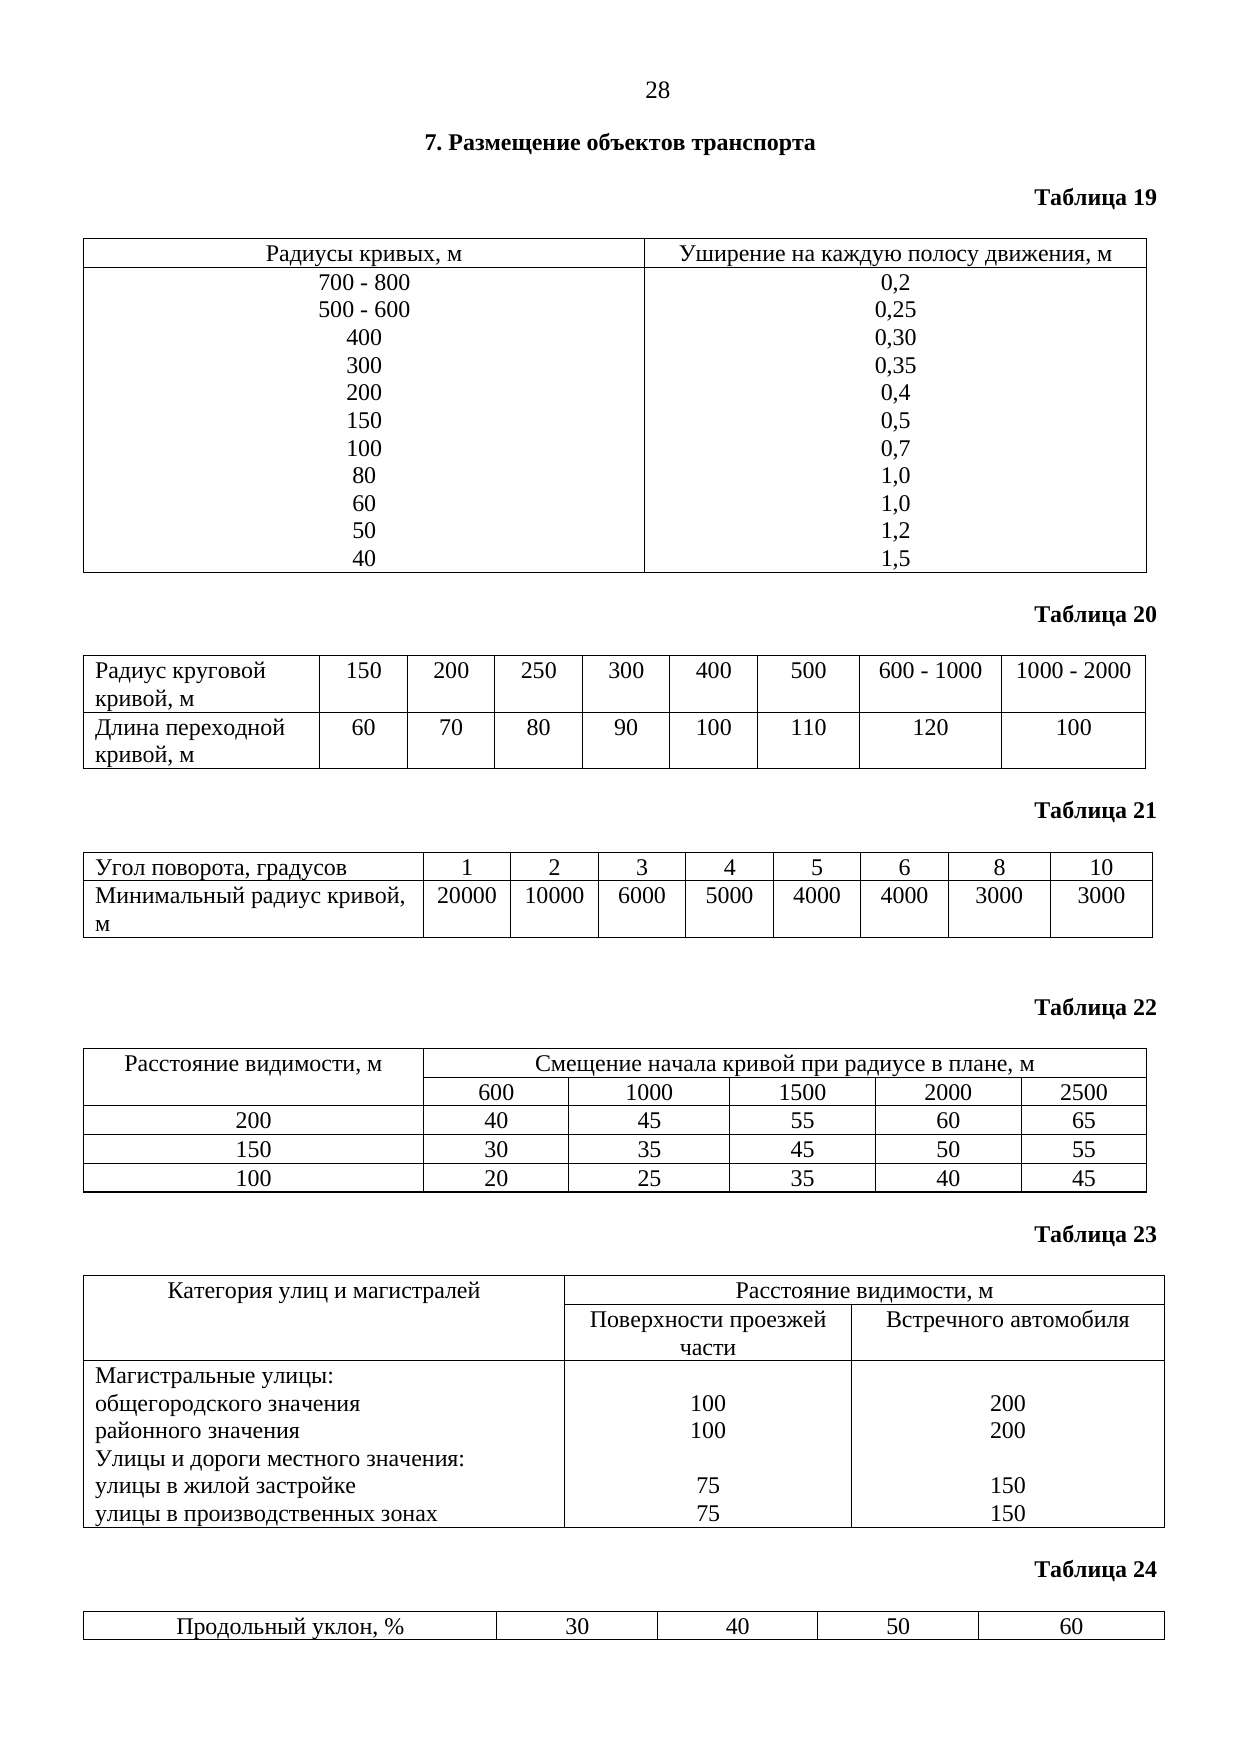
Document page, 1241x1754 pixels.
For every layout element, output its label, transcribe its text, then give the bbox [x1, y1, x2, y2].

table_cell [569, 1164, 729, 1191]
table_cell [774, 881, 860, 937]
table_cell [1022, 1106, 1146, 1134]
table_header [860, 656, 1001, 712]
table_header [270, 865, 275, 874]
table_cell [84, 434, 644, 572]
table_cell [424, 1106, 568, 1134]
text Таблица 23 [83, 1220, 1157, 1248]
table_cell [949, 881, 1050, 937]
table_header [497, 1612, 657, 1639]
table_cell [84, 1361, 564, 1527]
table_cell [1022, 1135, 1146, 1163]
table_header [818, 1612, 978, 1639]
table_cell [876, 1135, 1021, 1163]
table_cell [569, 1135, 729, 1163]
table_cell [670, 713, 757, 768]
text Таблица 22 [83, 993, 1157, 1021]
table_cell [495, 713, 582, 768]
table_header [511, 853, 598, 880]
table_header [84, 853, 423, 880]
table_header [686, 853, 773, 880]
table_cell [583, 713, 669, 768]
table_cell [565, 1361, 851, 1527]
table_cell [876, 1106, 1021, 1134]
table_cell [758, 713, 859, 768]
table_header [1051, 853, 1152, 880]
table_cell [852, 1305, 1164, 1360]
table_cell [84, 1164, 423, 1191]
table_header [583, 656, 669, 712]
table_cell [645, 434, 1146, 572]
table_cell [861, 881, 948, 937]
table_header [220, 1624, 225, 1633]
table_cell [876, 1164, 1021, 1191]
text Таблица 19 [83, 183, 1157, 211]
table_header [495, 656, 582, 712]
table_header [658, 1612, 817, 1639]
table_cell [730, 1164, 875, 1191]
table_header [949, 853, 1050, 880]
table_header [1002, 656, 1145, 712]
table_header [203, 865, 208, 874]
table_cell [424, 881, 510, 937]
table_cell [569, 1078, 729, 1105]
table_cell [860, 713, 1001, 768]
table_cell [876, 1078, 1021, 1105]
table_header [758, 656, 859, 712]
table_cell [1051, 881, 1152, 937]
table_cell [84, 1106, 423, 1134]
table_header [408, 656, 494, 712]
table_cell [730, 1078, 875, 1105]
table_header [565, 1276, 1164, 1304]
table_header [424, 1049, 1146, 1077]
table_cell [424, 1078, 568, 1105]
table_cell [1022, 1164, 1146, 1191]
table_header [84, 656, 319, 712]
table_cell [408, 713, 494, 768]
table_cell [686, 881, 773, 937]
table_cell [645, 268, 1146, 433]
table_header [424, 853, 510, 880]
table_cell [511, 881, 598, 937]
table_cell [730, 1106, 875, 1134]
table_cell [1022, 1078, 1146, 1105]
text 7. Размещение объектов транспорта [83, 128, 1157, 155]
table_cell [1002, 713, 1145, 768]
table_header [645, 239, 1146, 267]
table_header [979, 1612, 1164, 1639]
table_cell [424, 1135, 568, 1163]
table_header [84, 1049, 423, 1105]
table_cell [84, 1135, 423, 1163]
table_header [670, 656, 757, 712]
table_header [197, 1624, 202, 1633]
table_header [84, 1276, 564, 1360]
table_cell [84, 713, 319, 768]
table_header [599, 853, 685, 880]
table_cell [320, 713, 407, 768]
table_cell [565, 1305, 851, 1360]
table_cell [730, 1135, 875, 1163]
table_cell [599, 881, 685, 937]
text Таблица 21 [83, 797, 1157, 824]
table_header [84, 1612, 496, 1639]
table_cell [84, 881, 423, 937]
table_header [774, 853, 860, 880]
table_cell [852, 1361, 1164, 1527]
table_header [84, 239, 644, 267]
text Таблица 20 [83, 600, 1157, 628]
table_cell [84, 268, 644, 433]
text Таблица 24 [83, 1555, 1157, 1583]
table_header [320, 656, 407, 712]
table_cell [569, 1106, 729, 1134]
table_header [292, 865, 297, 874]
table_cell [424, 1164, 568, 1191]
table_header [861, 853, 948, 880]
